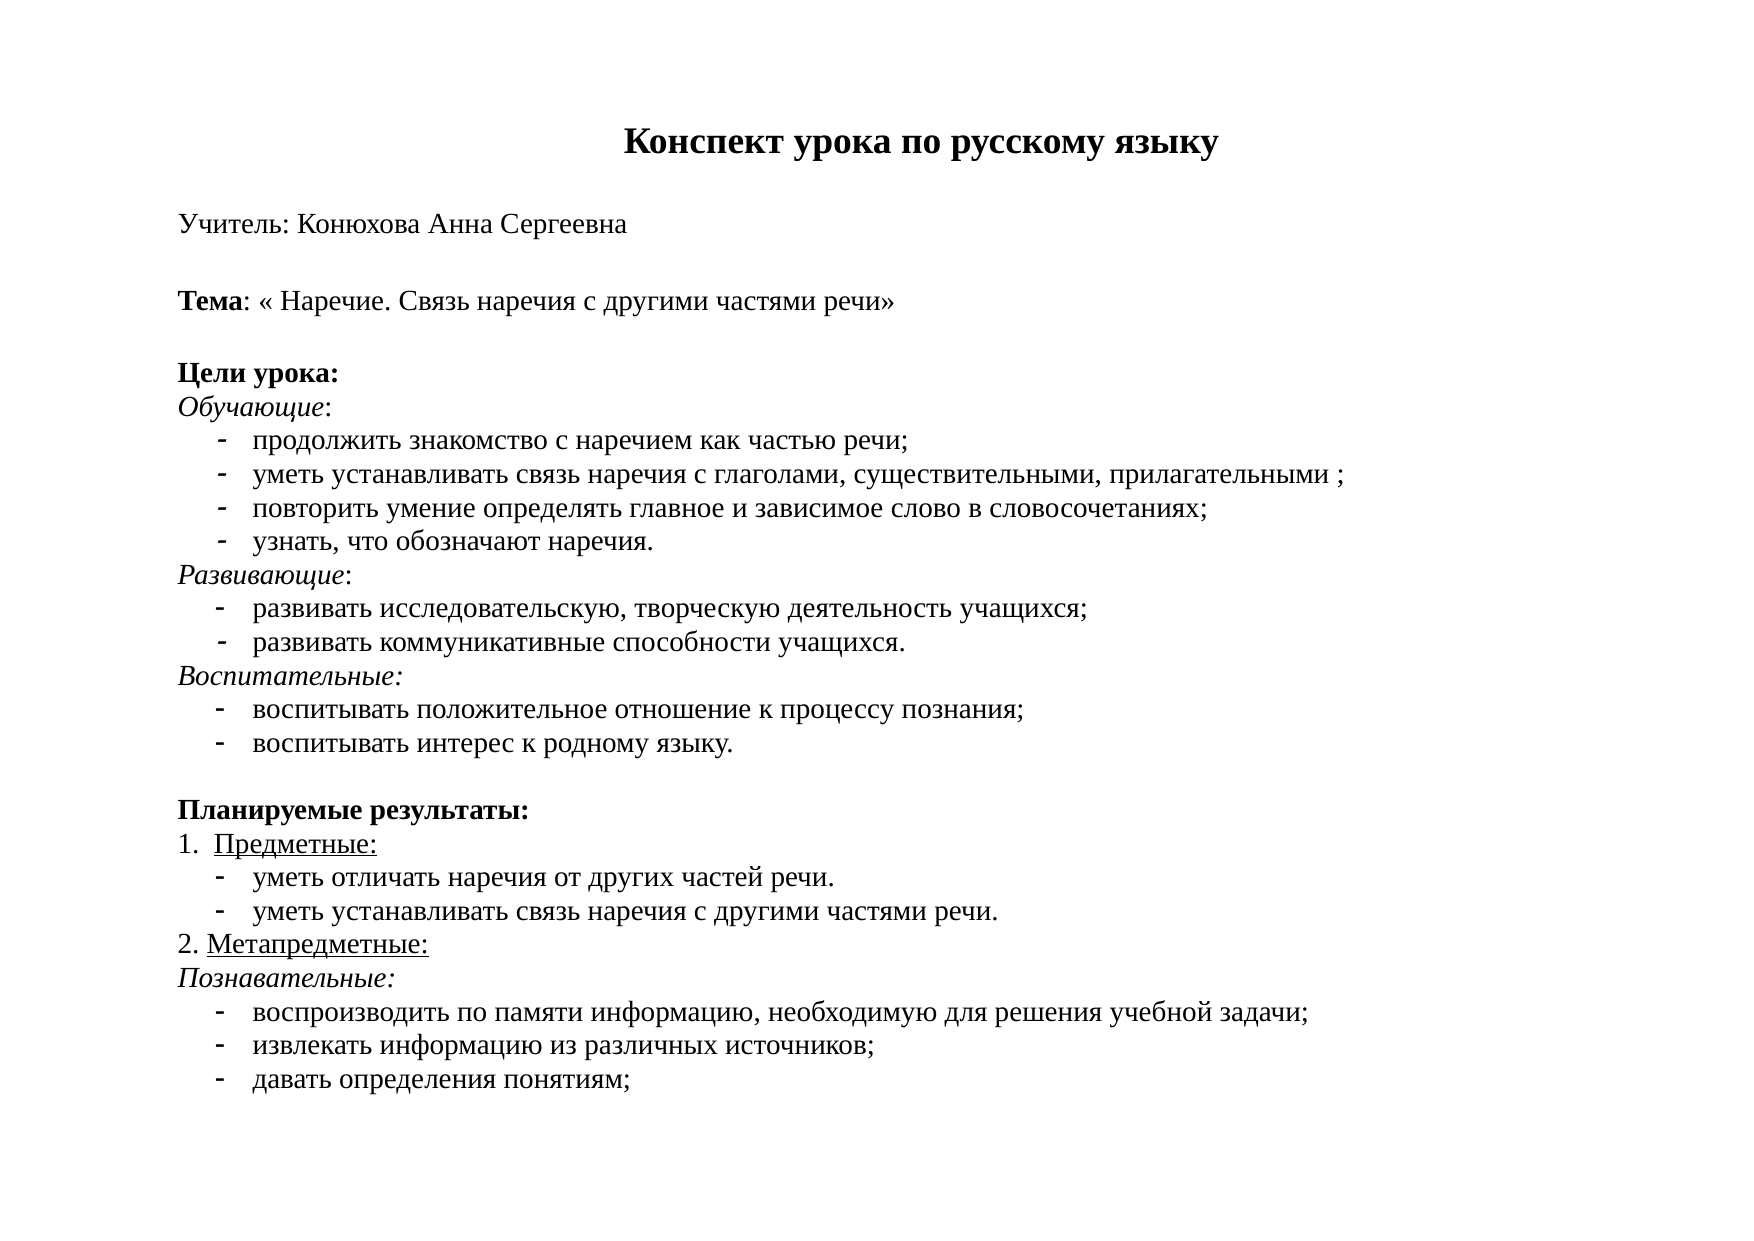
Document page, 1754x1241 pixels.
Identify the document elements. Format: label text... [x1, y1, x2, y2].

text Конспект урока по русскому языку [177, 118, 1665, 161]
list узнать, что обозначают наречия. [215, 523, 1665, 557]
list извлекать информацию из различных источников; [215, 1027, 1665, 1061]
list уметь отличать наречия от других частей речи. [215, 859, 1665, 893]
list развивать коммуникативные способности учащихся. [215, 624, 1665, 658]
text Тема: « Наречие. Связь наречия с другими частями речи» [177, 283, 1665, 317]
text Познавательные: [177, 960, 1665, 994]
list давать определения понятиям; [215, 1061, 1665, 1095]
list продолжить знакомство с наречием как частью речи; [215, 422, 1665, 456]
list повторить умение определять главное и зависимое слово в словосочетаниях; [215, 490, 1665, 523]
list воспроизводить по памяти информацию, необходимую для решения учебной задачи; [215, 994, 1665, 1027]
list уметь устанавливать связь наречия с глаголами, существительными, прилагательными ; [215, 456, 1665, 490]
text Цели урока: [177, 355, 1665, 389]
list развивать исследовательскую, творческую деятельность учащихся; [215, 591, 1665, 624]
text Обучающие: [177, 389, 1665, 422]
list воспитывать положительное отношение к процессу познания; [215, 691, 1665, 725]
text Планируемые результаты: [177, 792, 1665, 826]
list уметь устанавливать связь наречия с другими частями речи. [215, 893, 1665, 927]
text Развивающие: [177, 557, 1665, 591]
text 1. Предметные: [177, 826, 1665, 859]
text Учитель: Конюхова Анна Сергеевна [177, 206, 1665, 240]
text 2. Метапредметные: [177, 927, 1665, 960]
list воспитывать интерес к родному языку. [215, 725, 1665, 759]
text Воспитательные: [177, 658, 1665, 691]
